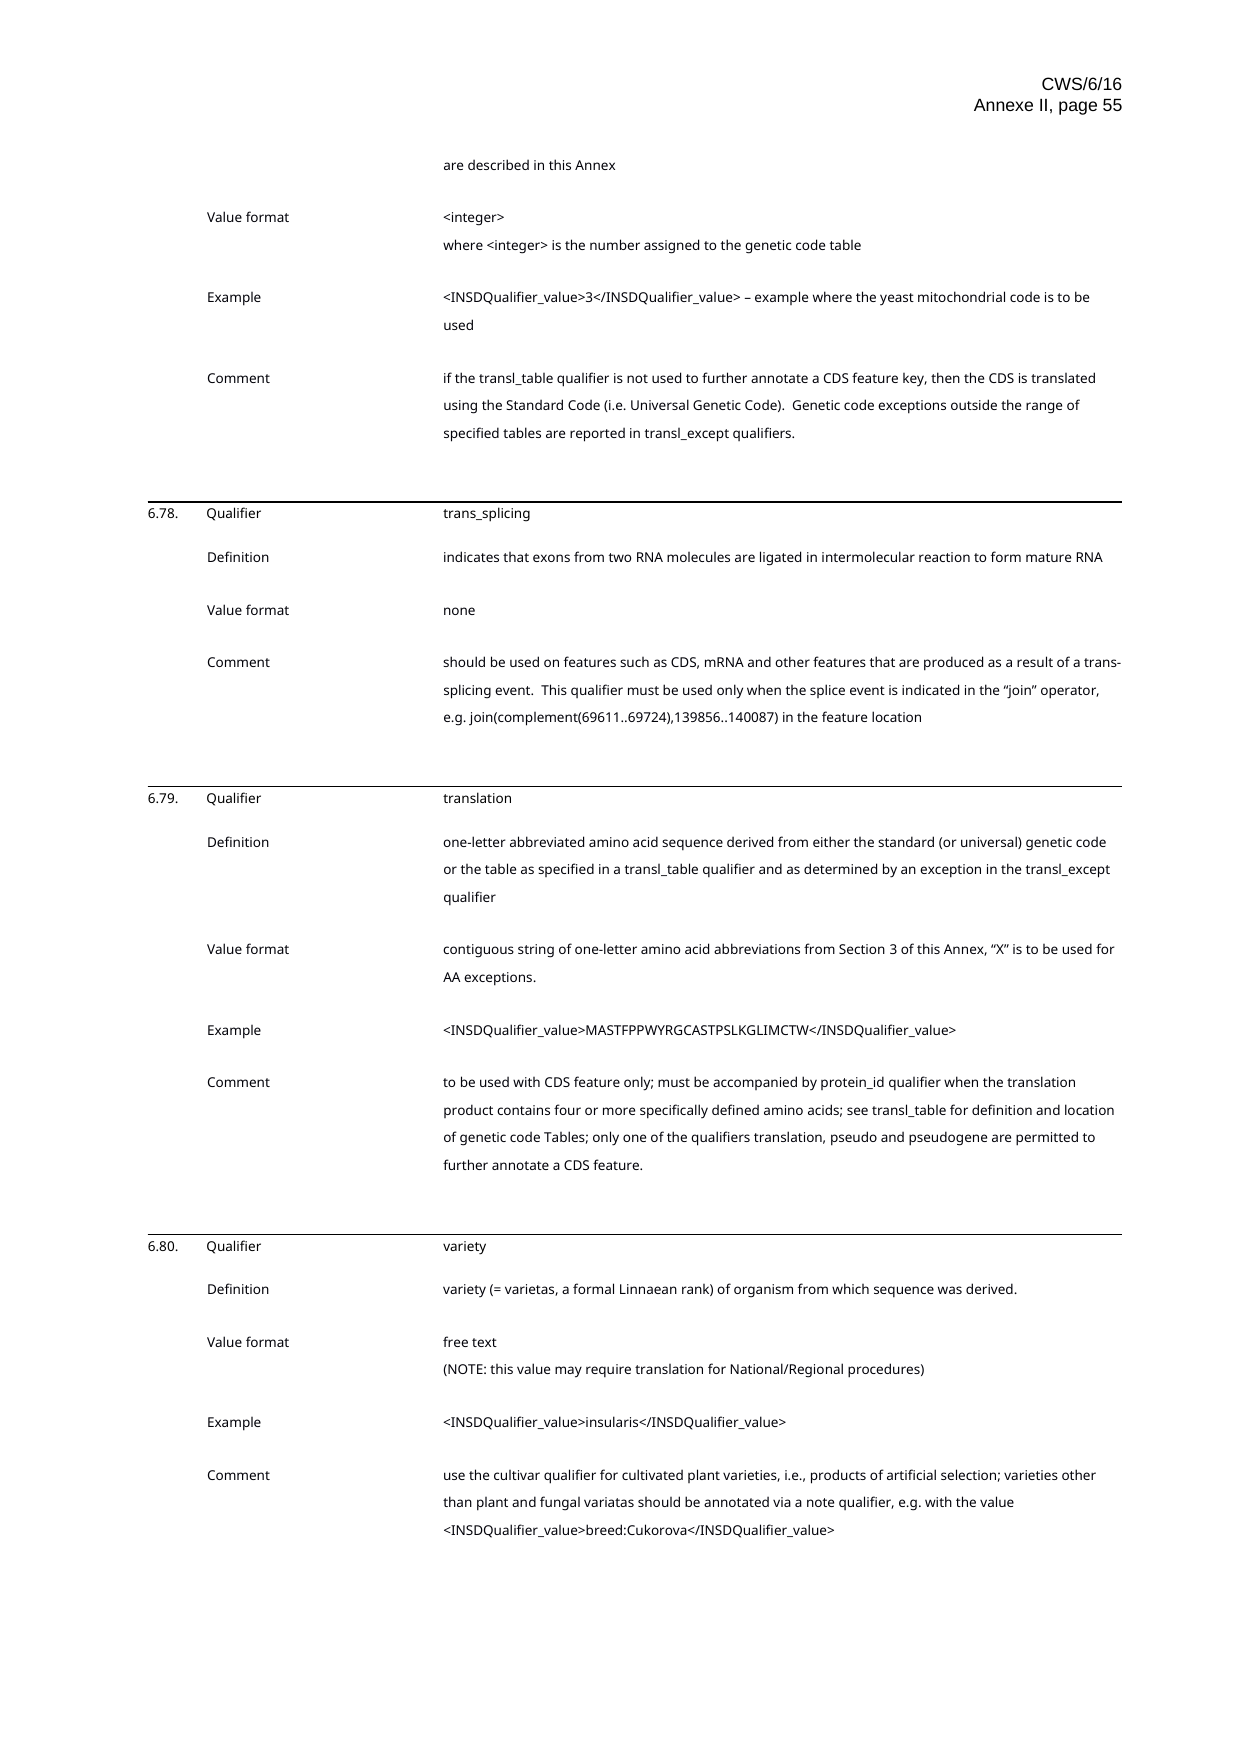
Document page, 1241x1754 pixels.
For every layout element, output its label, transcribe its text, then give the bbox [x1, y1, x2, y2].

text Value format none [207, 601, 1122, 619]
text Definition indicates that exons from two RNA molecules are ligated in intermolecular reaction to form mature RNA [207, 548, 1122, 566]
text Value format contiguous string of one-letter amino acid abbreviations from Section 3 of this Annex, “X” is to be used for AA exceptions. [207, 940, 1122, 986]
text Comment if the transl_table qualifier is not used to further annotate a CDS feature key, then the CDS is translated using the Standard Code (i.e. Universal Genetic Code). Genetic code exceptions outside the range of specified tables are reported in transl_except qualifiers. [207, 368, 1122, 442]
text Qualifier translation [148, 787, 1122, 807]
text Comment to be used with CDS feature only; must be accompanied by protein_id qualifier when the translation product contains four or more specifically defined amino acids; see transl_table for definition and location of genetic code Tables; only one of the qualifiers translation, pseudo and pseudogene are permitted to further annotate a CDS feature. [207, 1073, 1122, 1174]
text Definition one-letter abbreviated amino acid sequence derived from either the standard (or universal) genetic code or the table as specified in a transl_table qualifier and as determined by an exception in the transl_except qualifier [207, 832, 1122, 906]
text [207, 156, 1122, 174]
text Example <INSDQualifier_value>insularis</INSDQualifier_value> [207, 1413, 1122, 1431]
text Comment should be used on features such as CDS, mRNA and other features that are produced as a result of a trans-splicing event. This qualifier must be used only when the splice event is indicated in the “join” operator, e.g. join(complement(69611..69724),139856..140087) in the feature location [207, 653, 1122, 727]
text Definition variety (= varietas, a formal Linnaean rank) of organism from which sequence was derived. [207, 1280, 1122, 1298]
text Qualifier variety [148, 1235, 1122, 1255]
text Example <INSDQualifier_value>MASTFPPWYRGCASTPSLKGLIMCTW</INSDQualifier_value> [207, 1021, 1122, 1039]
text Comment use the cultivar qualifier for cultivated plant varieties, i.e., products of artificial selection; varieties other than plant and fungal variatas should be annotated via a note qualifier, e.g. with the value <INSDQualifier_value>breed:Cukorova</INSDQualifier_value> [207, 1466, 1122, 1539]
text Value format free text (NOTE: this value may require translation for National/Regional procedures) [207, 1333, 1122, 1379]
text Qualifier trans_splicing [148, 503, 1122, 523]
text Example <INSDQualifier_value>3</INSDQualifier_value> – example where the yeast mitochondrial code is to be used [207, 288, 1122, 334]
text Value format <integer> where <integer> is the number assigned to the genetic code table [207, 208, 1122, 254]
